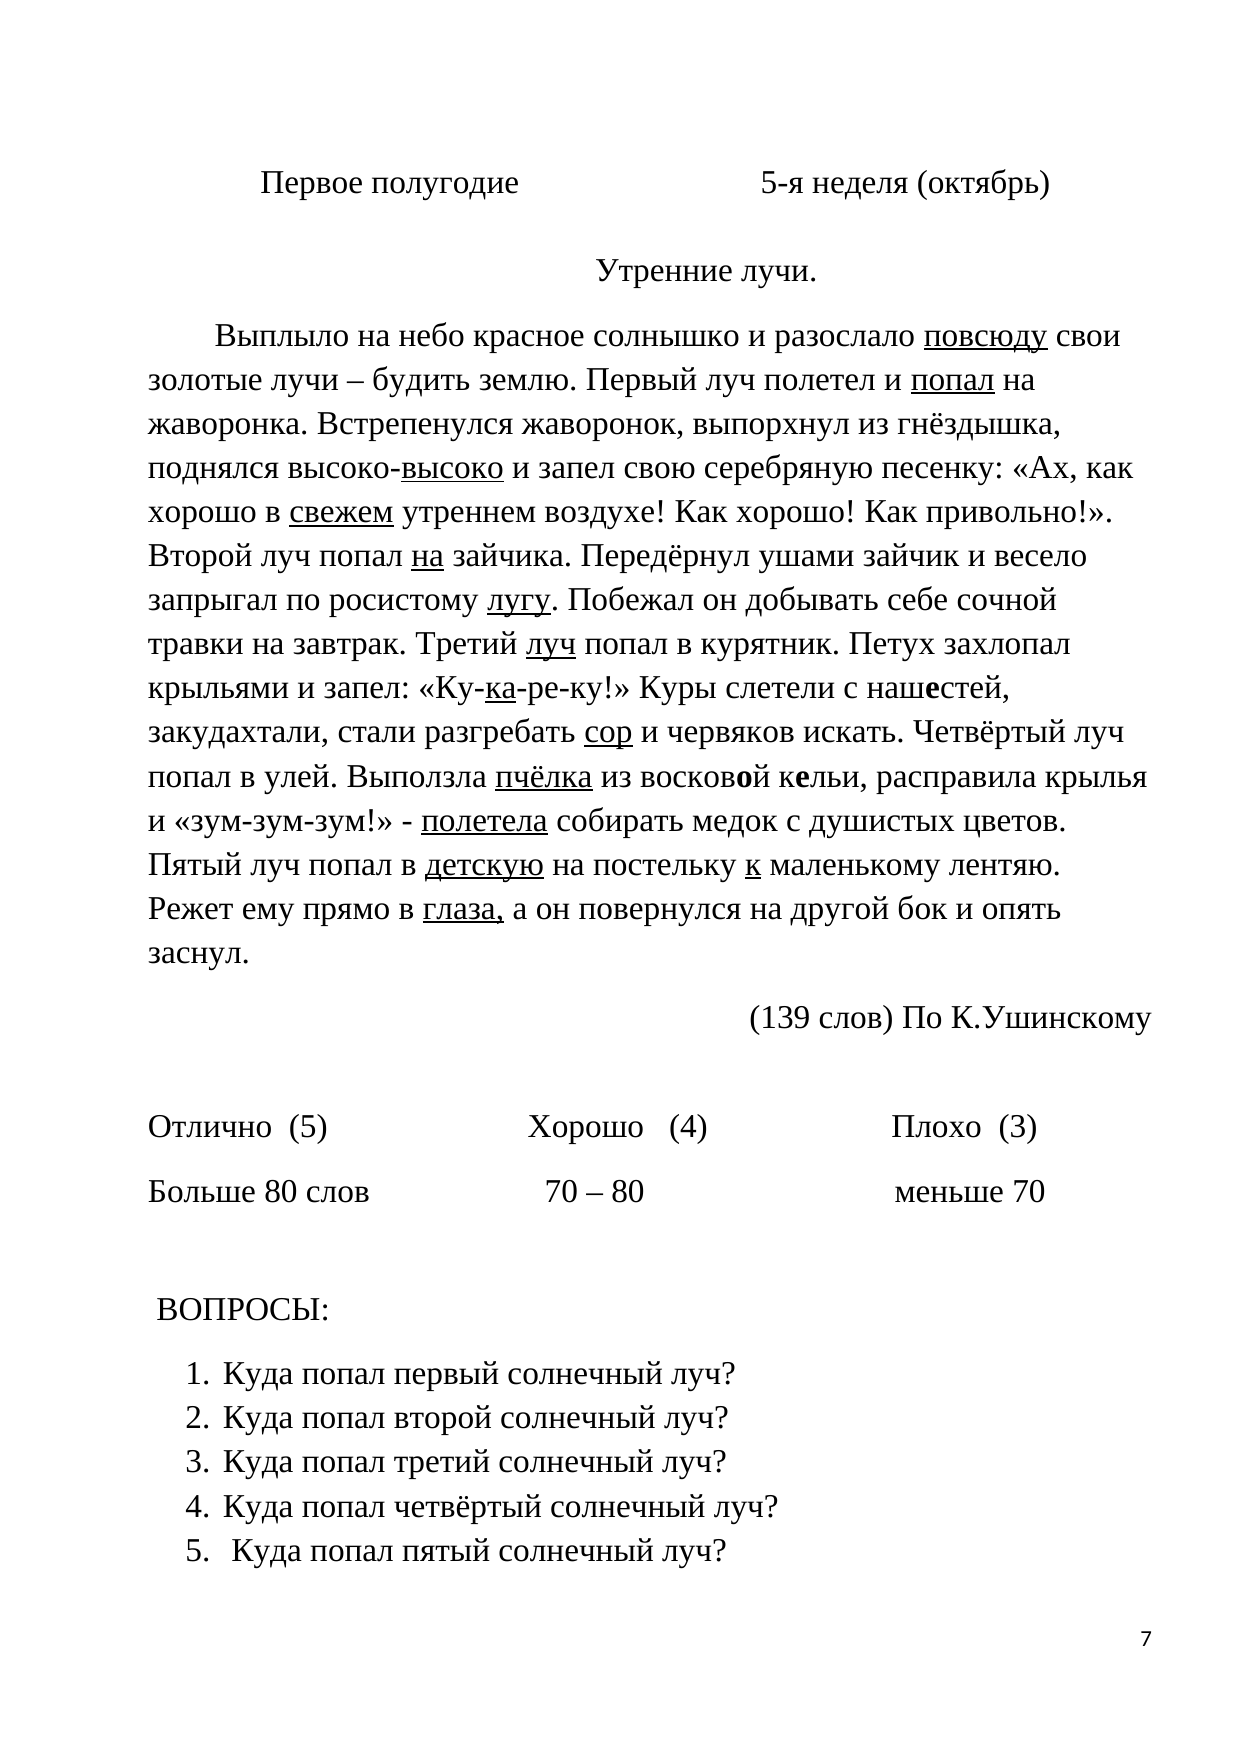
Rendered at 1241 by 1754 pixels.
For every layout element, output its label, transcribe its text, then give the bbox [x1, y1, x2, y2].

list Куда попал пятый солнечный луч? [185, 1530, 1152, 1568]
list Первое полугодие 5-я неделя (октябрь) [260, 162, 1152, 201]
list (139 слов) По К.Ушинскому [260, 997, 1152, 1035]
list Куда попал второй солнечный луч? [185, 1398, 1152, 1436]
text Отлично (5) Хорошо (4) Плохо (3) [148, 1106, 1152, 1144]
text Больше 80 слов 70 – 80 меньше 70 [148, 1171, 1152, 1209]
list Куда попал первый солнечный луч? [185, 1354, 1152, 1392]
list Куда попал третий солнечный луч? [185, 1442, 1152, 1480]
list Утренние лучи. [260, 250, 1152, 289]
text Выплыло на небо красное солнышко и разослало повсюду свои золотые лучи – будить землю. Первый луч полетел и попал на жаворонка. Встрепенулся жаворонок, выпорхнул из гнёздышка, поднялся высоко-высоко и запел свою серебряную песенку: «Ах, как хорошо в свежем утреннем воздухе! Как хорошо! Как привольно!». Второй луч попал на зайчика. Передёрнул ушами зайчик и весело запрыгал по росистому лугу. Побежал он добывать себе сочной травки на завтрак. Третий луч попал в курятник. Петух захлопал крыльями и запел: «Ку-ка-ре-ку!» Куры слетели с нашестей, закудахтали, стали разгребать сор и червяков искать. Четвёртый луч попал в улей. Выползла пчёлка из восковой кельи, расправила крылья и «зум-зум-зум!» - полетела собирать медок с душистых цветов. Пятый луч попал в детскую на постельку к маленькому лентяю. Режет ему прямо в глаза, а он повернулся на другой бок и опять заснул. [148, 315, 1152, 970]
list Куда попал четвёртый солнечный луч? [185, 1486, 1152, 1524]
text ВОПРОСЫ: [148, 1289, 1152, 1327]
